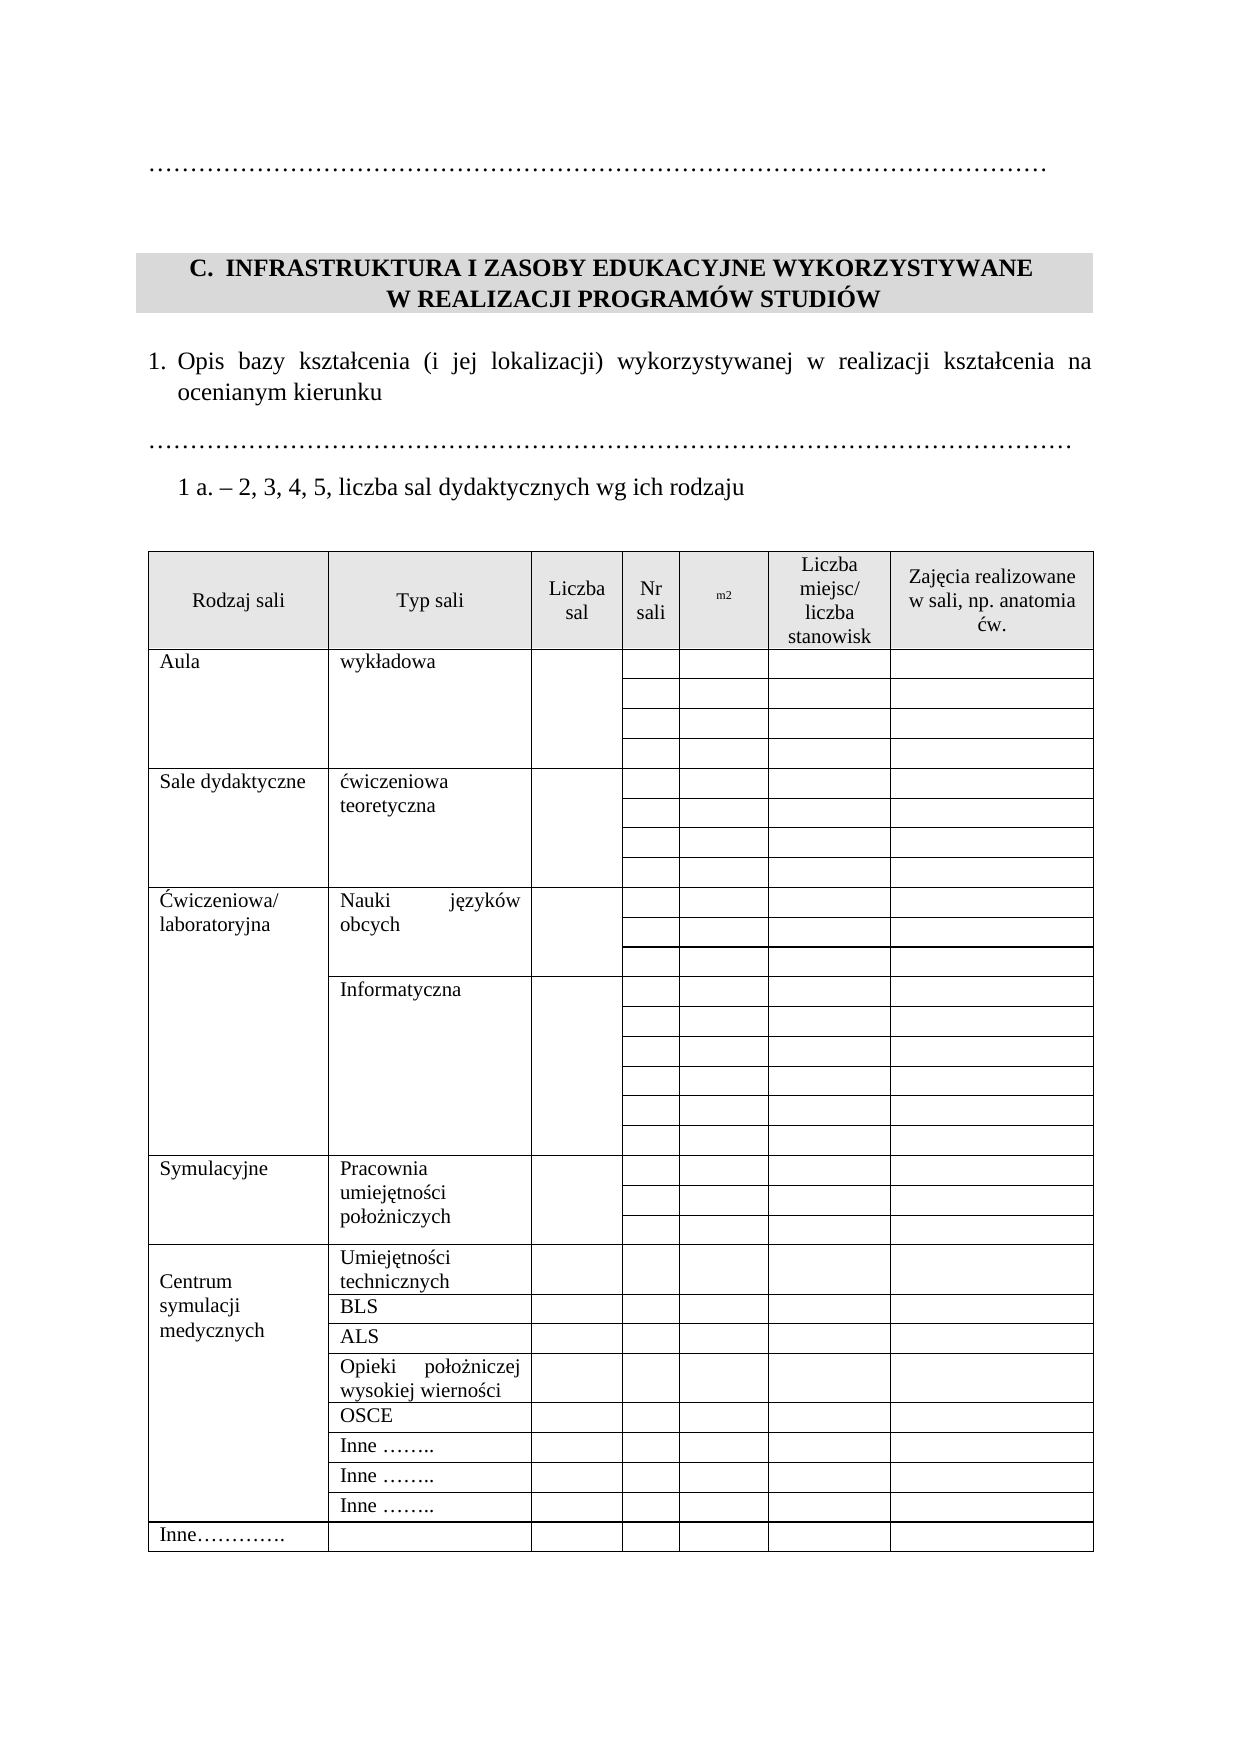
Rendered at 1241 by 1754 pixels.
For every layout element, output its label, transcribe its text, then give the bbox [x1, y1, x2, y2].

table_cell [623, 1037, 679, 1066]
table_cell Umiejętności technicznych [329, 1245, 531, 1293]
table_cell [891, 799, 1093, 827]
table_cell [769, 1324, 890, 1353]
table_cell [891, 858, 1093, 887]
table_cell [623, 1126, 679, 1155]
table_cell [891, 1324, 1093, 1353]
table_cell [532, 769, 622, 887]
table_cell [891, 1295, 1093, 1323]
table_cell [769, 1493, 890, 1521]
table_cell [769, 1523, 890, 1551]
table_cell [769, 739, 890, 768]
table_cell [769, 650, 890, 678]
table_cell ćwiczeniowa teoretyczna [329, 769, 531, 887]
table_cell [623, 1067, 679, 1095]
table_cell [623, 1354, 679, 1402]
table_cell [891, 1156, 1093, 1185]
table_header Zajęcia realizowane w sali, np. anatomia ćw. [891, 552, 1093, 648]
table_cell wykładowa [329, 650, 531, 768]
table_header Rodzaj sali [149, 552, 328, 648]
table_cell [680, 1523, 768, 1551]
table_cell [623, 1295, 679, 1323]
table_cell [680, 1245, 768, 1293]
table_cell [680, 799, 768, 827]
table_cell [532, 1433, 622, 1462]
table_cell Informatyczna [329, 977, 531, 1155]
table_cell [680, 1216, 768, 1244]
table_cell [532, 1156, 622, 1244]
table_cell [680, 1037, 768, 1066]
table_cell [680, 1067, 768, 1095]
table_cell [891, 769, 1093, 797]
table_cell [891, 1354, 1093, 1402]
table_cell [623, 1523, 679, 1551]
table_cell [329, 1523, 531, 1551]
table_cell [532, 1493, 622, 1521]
table_cell [891, 1216, 1093, 1244]
table_header Typ sali [329, 552, 531, 648]
table_cell [769, 709, 890, 738]
table_cell [680, 769, 768, 797]
table_cell [769, 1295, 890, 1323]
text ……………………………………………………………………………………………… [148, 148, 1093, 176]
table_cell BLS [329, 1295, 531, 1323]
table_cell [891, 1463, 1093, 1492]
table_cell [532, 1245, 622, 1293]
table_cell [891, 1037, 1093, 1066]
table_cell [891, 650, 1093, 678]
table_cell Symulacyjne [149, 1156, 328, 1244]
table_cell [769, 679, 890, 708]
table_cell [769, 1186, 890, 1214]
table_cell [623, 1463, 679, 1492]
table_cell [680, 858, 768, 887]
table_cell [623, 948, 679, 976]
table_cell [532, 888, 622, 976]
table_cell [680, 739, 768, 768]
table_cell Ćwiczeniowa/ laboratoryjna [149, 888, 328, 1155]
table_cell [891, 1096, 1093, 1125]
table_cell [623, 650, 679, 678]
table_header Liczba miejsc/ liczba stanowisk [769, 552, 890, 648]
table_cell [623, 858, 679, 887]
table_cell [891, 1403, 1093, 1432]
table_cell [680, 1403, 768, 1432]
table_cell [680, 1096, 768, 1125]
table_cell [680, 1463, 768, 1492]
table_cell [769, 828, 890, 857]
table_cell [623, 709, 679, 738]
list 1 a. – 2, 3, 4, 5, liczba sal dydaktycznych wg ich rodzaju [177, 472, 1093, 501]
table_cell [532, 1324, 622, 1353]
table_cell [891, 1126, 1093, 1155]
table_cell [891, 918, 1093, 946]
table_cell [891, 1067, 1093, 1095]
table_cell [680, 948, 768, 976]
table_header m2 [680, 552, 768, 648]
table_cell [623, 828, 679, 857]
table_cell [769, 1007, 890, 1036]
table_cell [891, 977, 1093, 1006]
table_cell Inne …….. [329, 1463, 531, 1492]
table_cell [769, 1245, 890, 1293]
table_cell [680, 1126, 768, 1155]
table_cell [623, 799, 679, 827]
table_cell [532, 1354, 622, 1402]
table_header Nr sali [623, 552, 679, 648]
table_cell [891, 1245, 1093, 1293]
table_cell [623, 1007, 679, 1036]
table_cell [769, 1037, 890, 1066]
table_cell [680, 1007, 768, 1036]
table_cell [623, 1156, 679, 1185]
table_cell [680, 828, 768, 857]
table_cell Centrum symulacji medycznych [149, 1245, 328, 1521]
list Opis bazy kształcenia (i jej lokalizacji) wykorzystywanej w realizacji kształcenia na ocenianym kierunku [148, 346, 1093, 406]
table_cell [769, 977, 890, 1006]
table_cell [623, 1186, 679, 1214]
table_cell [891, 888, 1093, 917]
table_cell Aula [149, 650, 328, 768]
table_cell [532, 650, 622, 768]
table_cell [623, 739, 679, 768]
table_cell [891, 1007, 1093, 1036]
table_cell [891, 1433, 1093, 1462]
table_cell [769, 1156, 890, 1185]
table_cell Nauki języków obcych [329, 888, 531, 976]
table_cell [680, 650, 768, 678]
table_cell [891, 709, 1093, 738]
table_cell [623, 918, 679, 946]
table_cell [769, 858, 890, 887]
table_cell [891, 679, 1093, 708]
table_cell Opieki położniczej wysokiej wierności [329, 1354, 531, 1402]
table_cell [623, 1324, 679, 1353]
table_header Liczba sal [532, 552, 622, 648]
table_cell [891, 739, 1093, 768]
table_cell [680, 1324, 768, 1353]
table_cell [623, 1403, 679, 1432]
table_cell [769, 1403, 890, 1432]
table_cell Inne…………. [149, 1523, 328, 1551]
table_cell [680, 709, 768, 738]
table_cell [532, 1403, 622, 1432]
table_cell Sale dydaktyczne [149, 769, 328, 887]
table_cell [680, 1493, 768, 1521]
table_cell [891, 1523, 1093, 1551]
table_cell [532, 1295, 622, 1323]
table_cell [769, 1463, 890, 1492]
table_cell [769, 799, 890, 827]
table_cell [769, 1216, 890, 1244]
table_cell [891, 1186, 1093, 1214]
table_cell [680, 679, 768, 708]
table_cell [623, 888, 679, 917]
table_cell [680, 918, 768, 946]
table_cell Inne …….. [329, 1433, 531, 1462]
table_cell [623, 679, 679, 708]
table_cell [623, 769, 679, 797]
table_cell [623, 1433, 679, 1462]
table_cell [623, 977, 679, 1006]
table_cell [680, 977, 768, 1006]
table_cell [769, 1433, 890, 1462]
table_cell [623, 1245, 679, 1293]
table_cell [769, 888, 890, 917]
table_cell [623, 1216, 679, 1244]
table_cell [769, 1126, 890, 1155]
table_cell [532, 1463, 622, 1492]
list INFRASTRUKTURA I ZASOBY EDUKACYJNE WYKORZYSTYWANE W REALIZACJI PROGRAMÓW STUDIÓW [136, 253, 1093, 313]
table_cell [680, 1433, 768, 1462]
table_cell [680, 1156, 768, 1185]
table_cell [680, 1295, 768, 1323]
table_cell [532, 1523, 622, 1551]
table_cell [769, 948, 890, 976]
table_cell Inne …….. [329, 1493, 531, 1521]
table_cell ALS [329, 1324, 531, 1353]
table_cell [769, 1354, 890, 1402]
table_cell [680, 1354, 768, 1402]
table_cell Pracownia umiejętności położniczych [329, 1156, 531, 1244]
table_cell [769, 918, 890, 946]
table_cell [891, 1493, 1093, 1521]
table_cell OSCE [329, 1403, 531, 1432]
text ………………………………………………………………………………………………… [148, 425, 1093, 453]
table_cell [680, 888, 768, 917]
table_cell [769, 1096, 890, 1125]
table_cell [680, 1186, 768, 1214]
table_cell [769, 1067, 890, 1095]
table_cell [623, 1096, 679, 1125]
table_cell [532, 977, 622, 1155]
table_cell [623, 1493, 679, 1521]
table_cell [891, 948, 1093, 976]
table_cell [891, 828, 1093, 857]
table_cell [769, 769, 890, 797]
